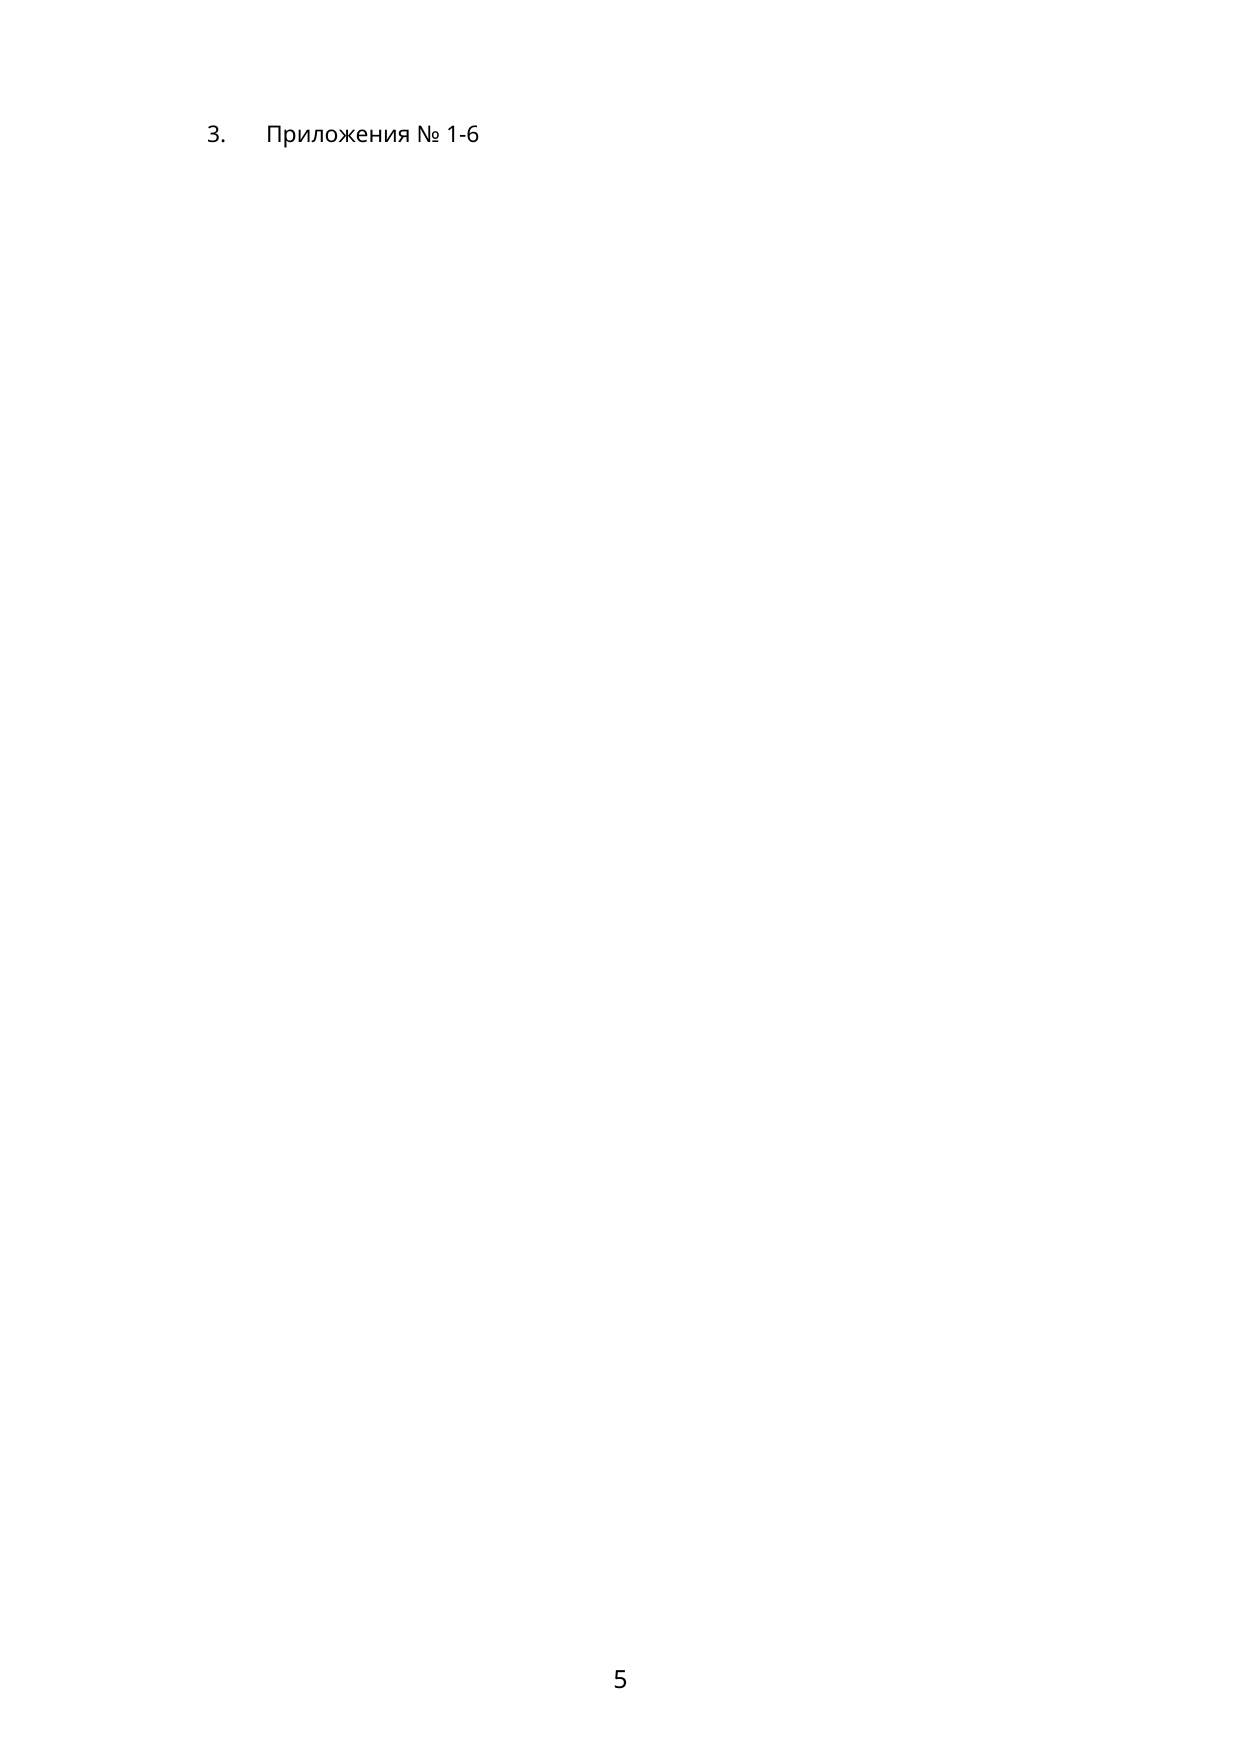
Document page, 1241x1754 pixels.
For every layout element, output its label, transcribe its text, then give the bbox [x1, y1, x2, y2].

text 3. Приложения № 1-6 [207, 118, 1092, 149]
